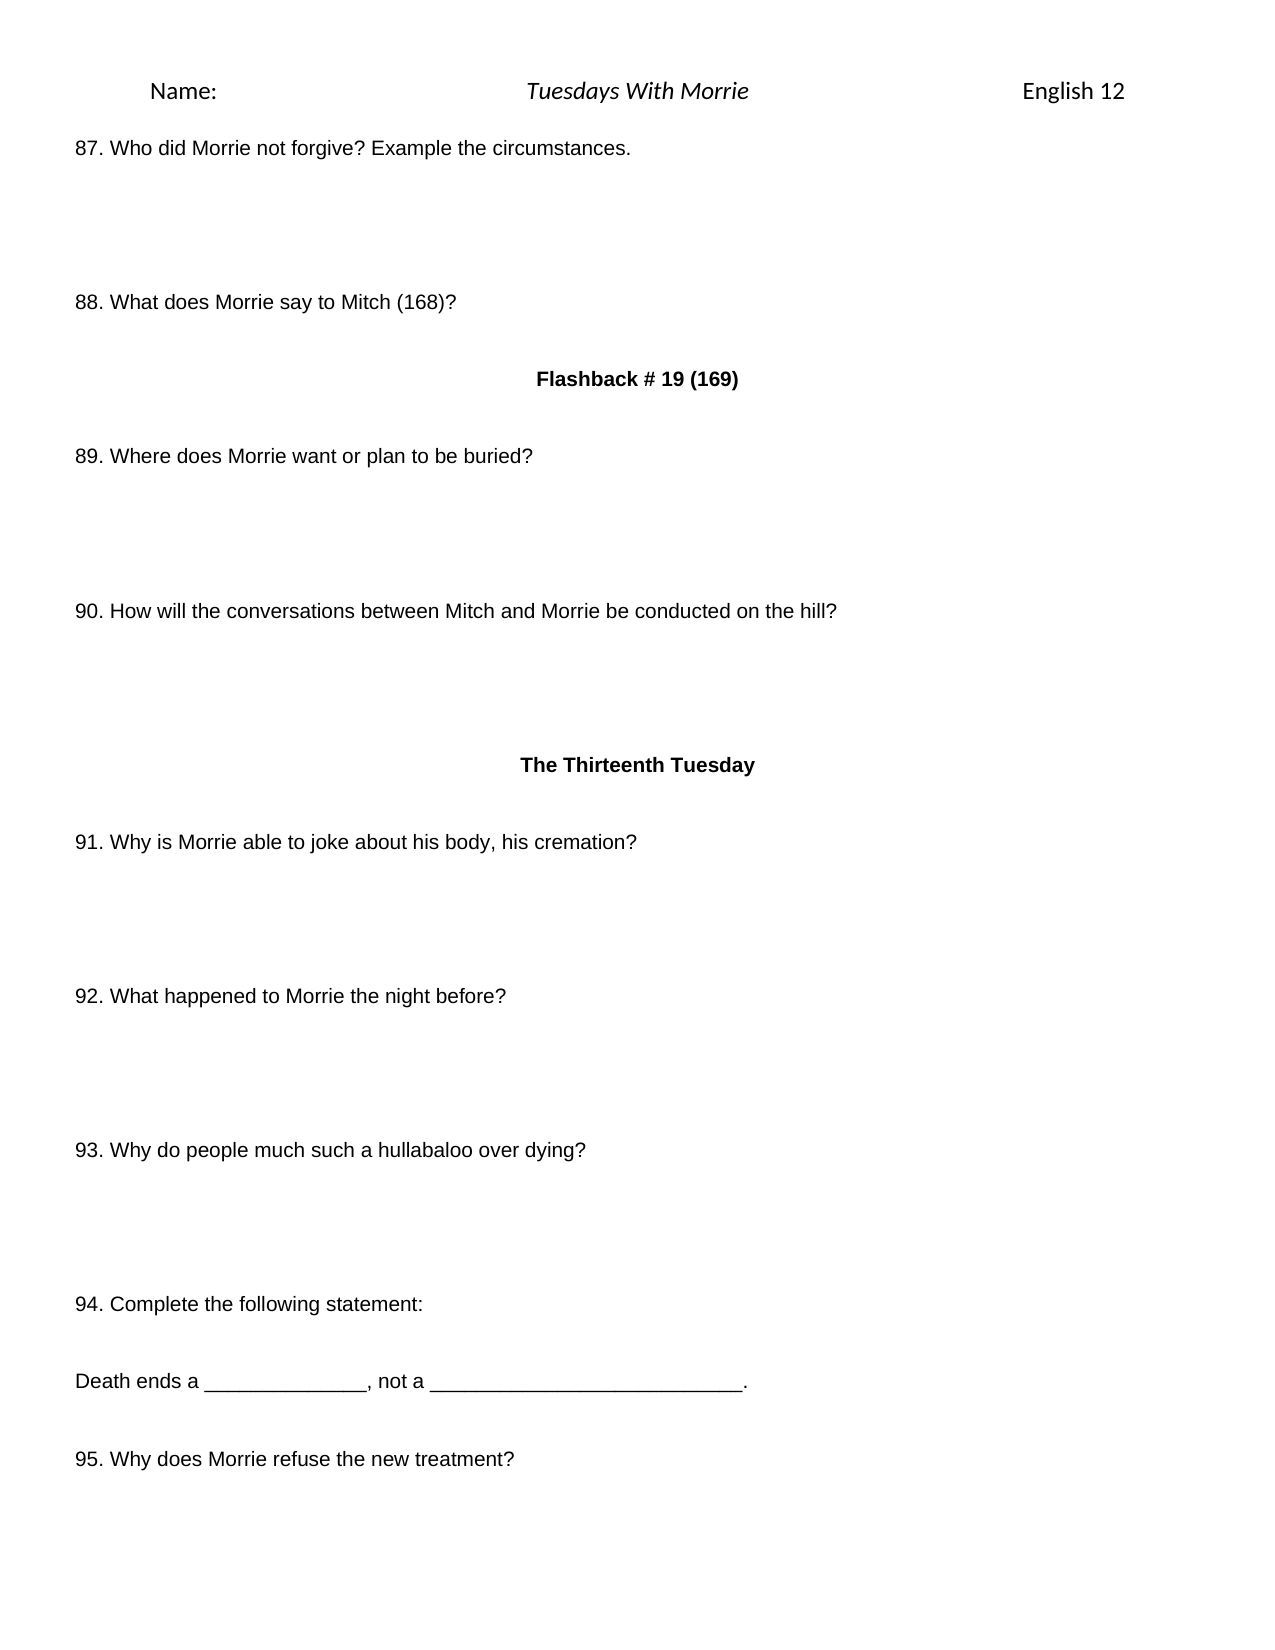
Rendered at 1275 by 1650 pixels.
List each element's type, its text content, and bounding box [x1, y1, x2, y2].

text 91. Why is Morrie able to joke about his body, his cremation? [75, 830, 1200, 854]
text The Thirteenth Tuesday [75, 753, 1200, 777]
text 89. Where does Morrie want or plan to be buried? [75, 444, 1200, 468]
text 92. What happened to Morrie the night before? [75, 984, 1200, 1008]
text Flashback # 19 (169) [75, 367, 1200, 391]
text 88. What does Morrie say to Mitch (168)? [75, 290, 1200, 314]
text Death ends a ______________, not a ___________________________. [75, 1369, 1200, 1393]
text 87. Who did Morrie not forgive? Example the circumstances. [75, 136, 1200, 160]
text 94. Complete the following statement: [75, 1292, 1200, 1316]
text 95. Why does Morrie refuse the new treatment? [75, 1446, 1200, 1470]
text 90. How will the conversations between Mitch and Morrie be conducted on the hill? [75, 598, 1200, 622]
text 93. Why do people much such a hullabaloo over dying? [75, 1138, 1200, 1162]
